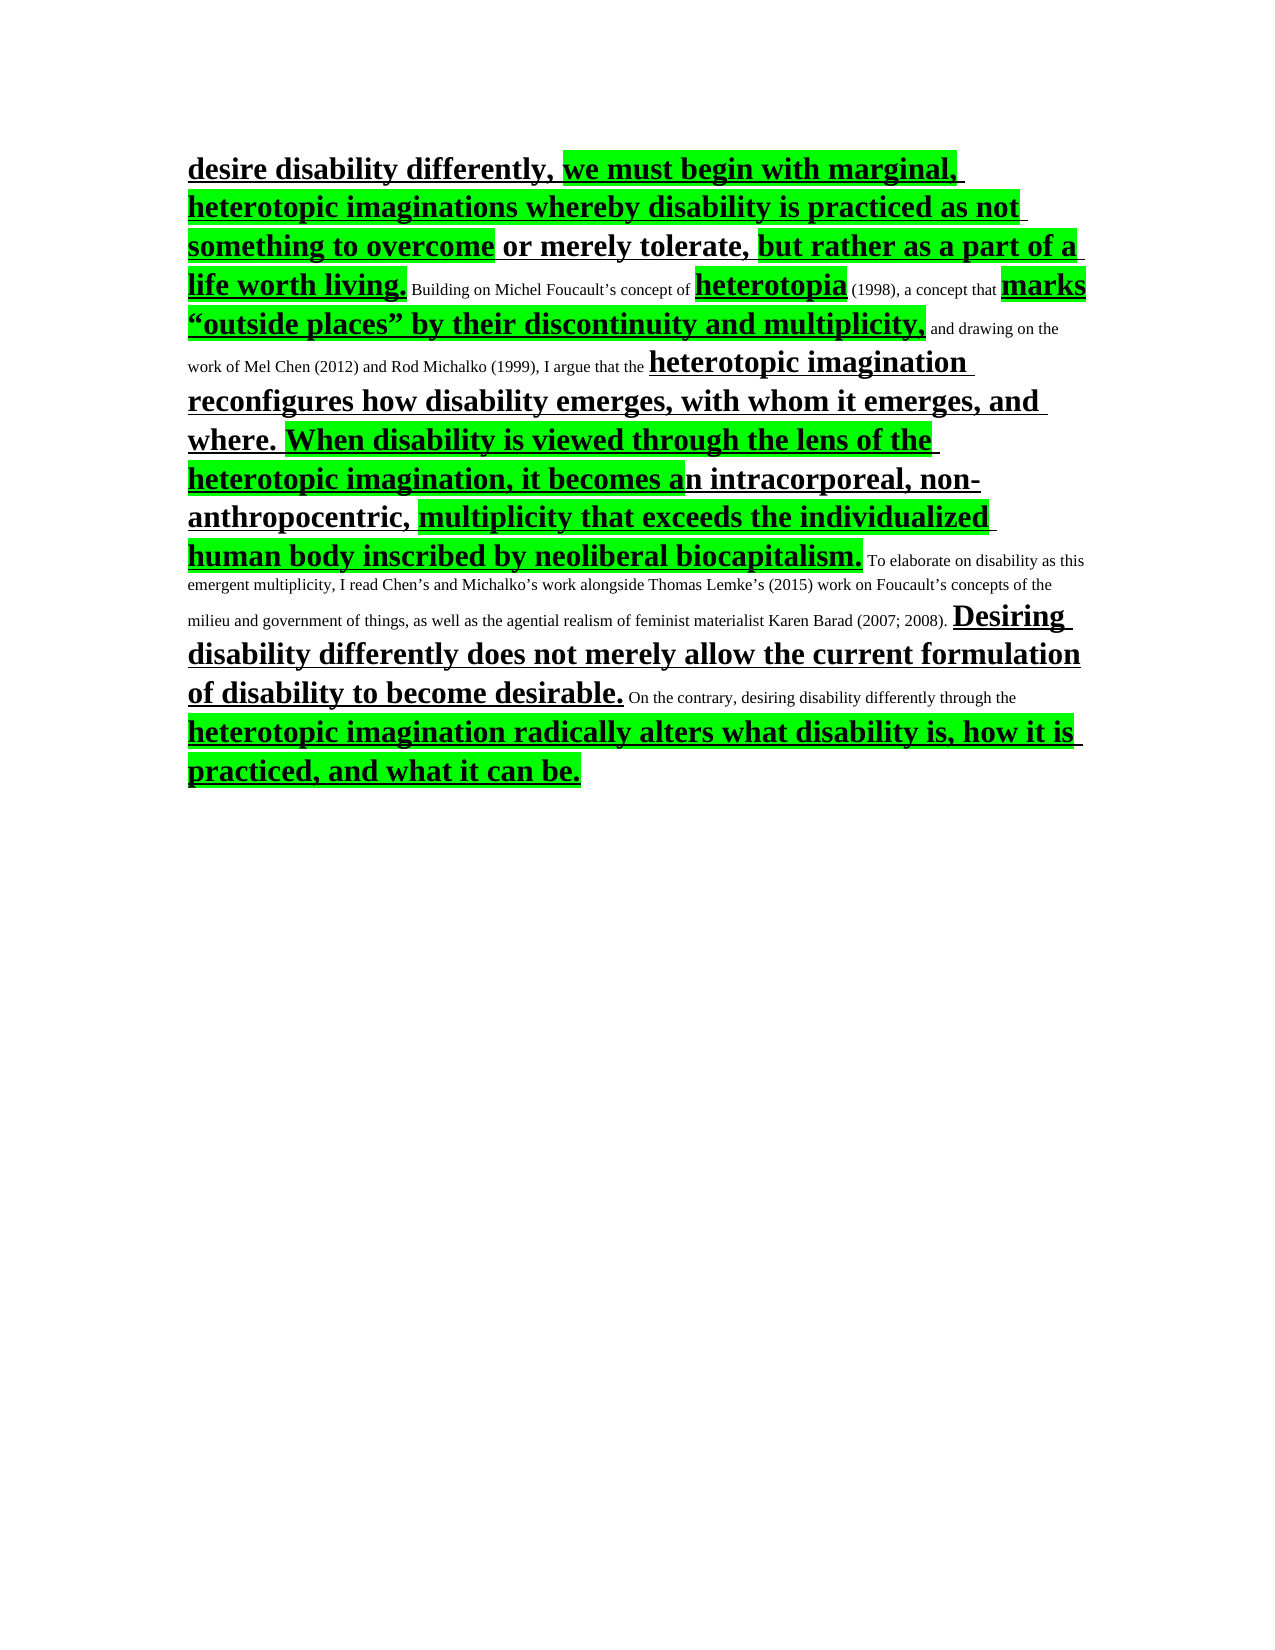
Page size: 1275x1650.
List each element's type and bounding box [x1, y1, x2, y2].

text [187, 150, 1087, 788]
